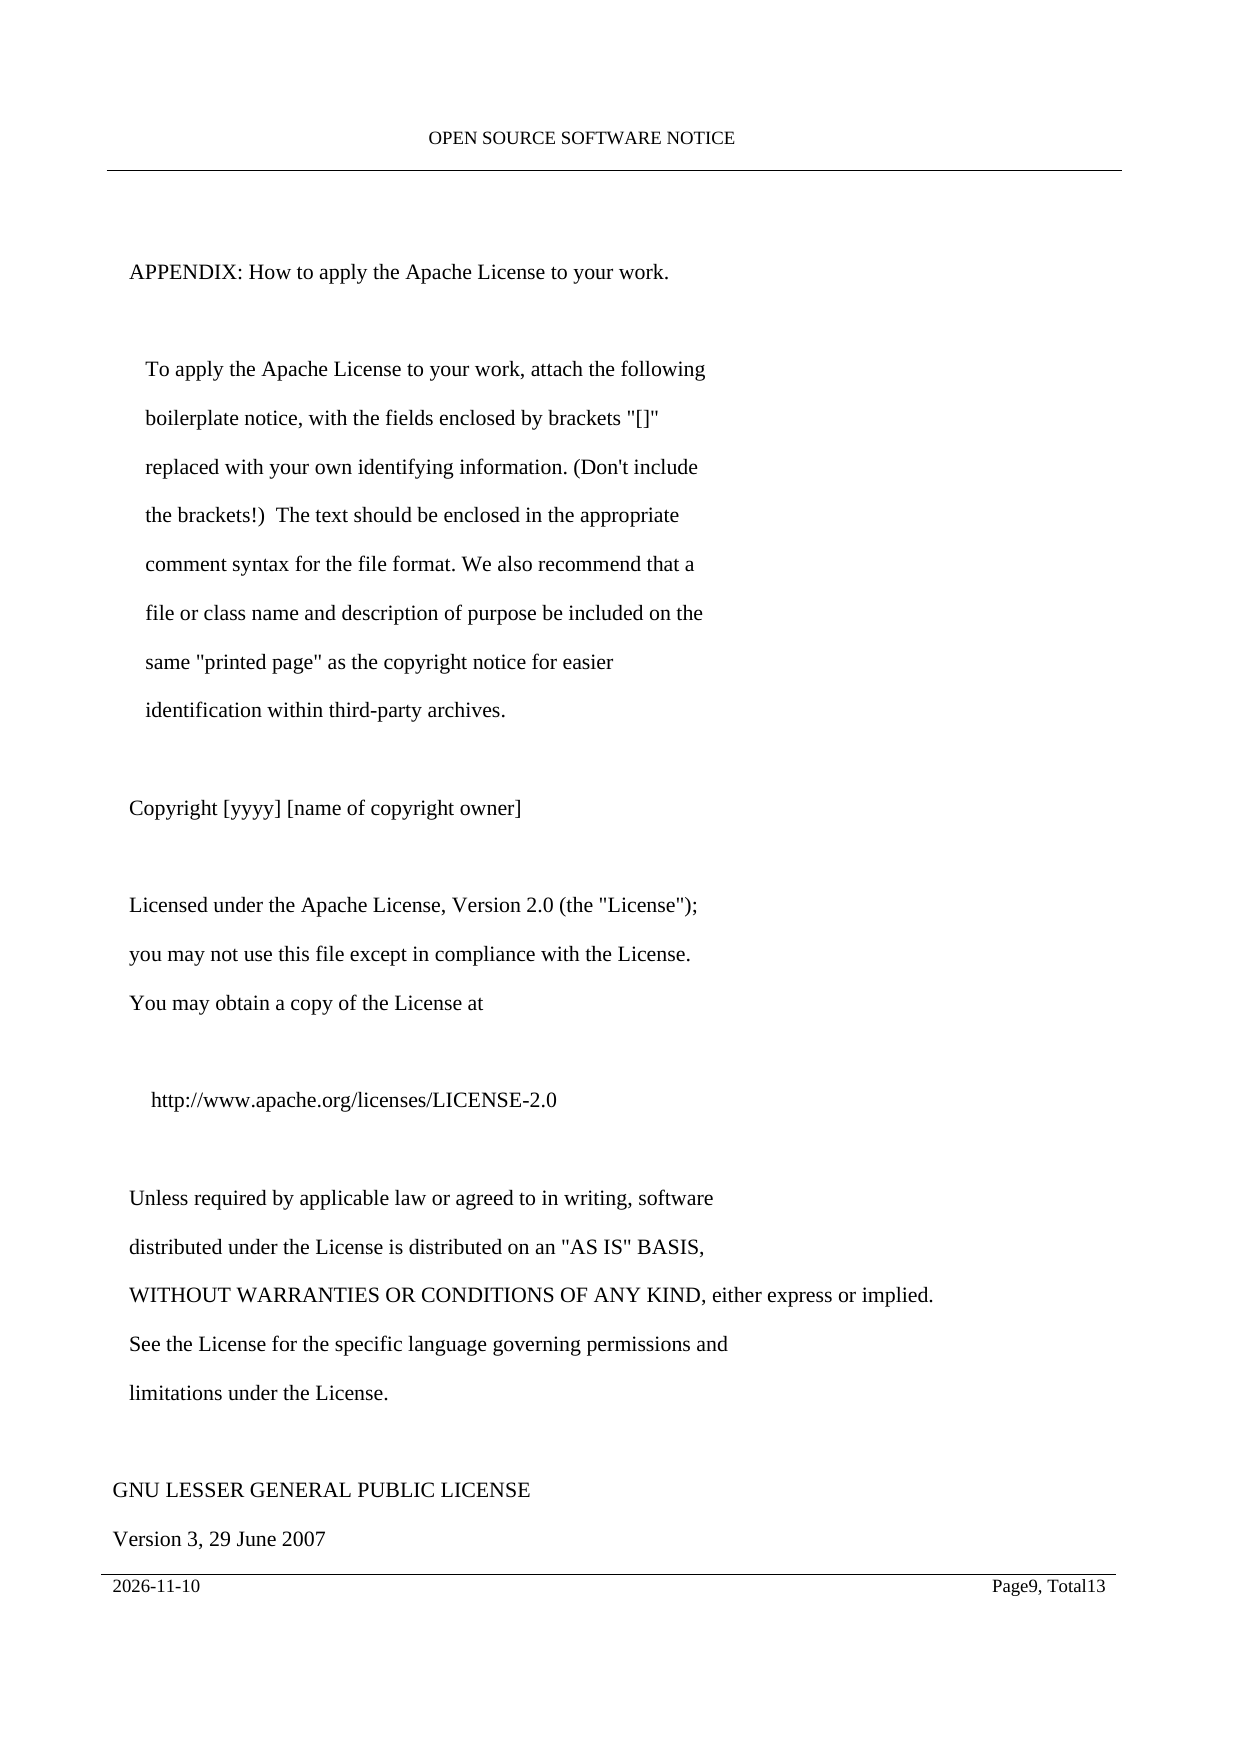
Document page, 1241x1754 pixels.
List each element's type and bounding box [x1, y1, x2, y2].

text [112, 206, 1128, 1555]
